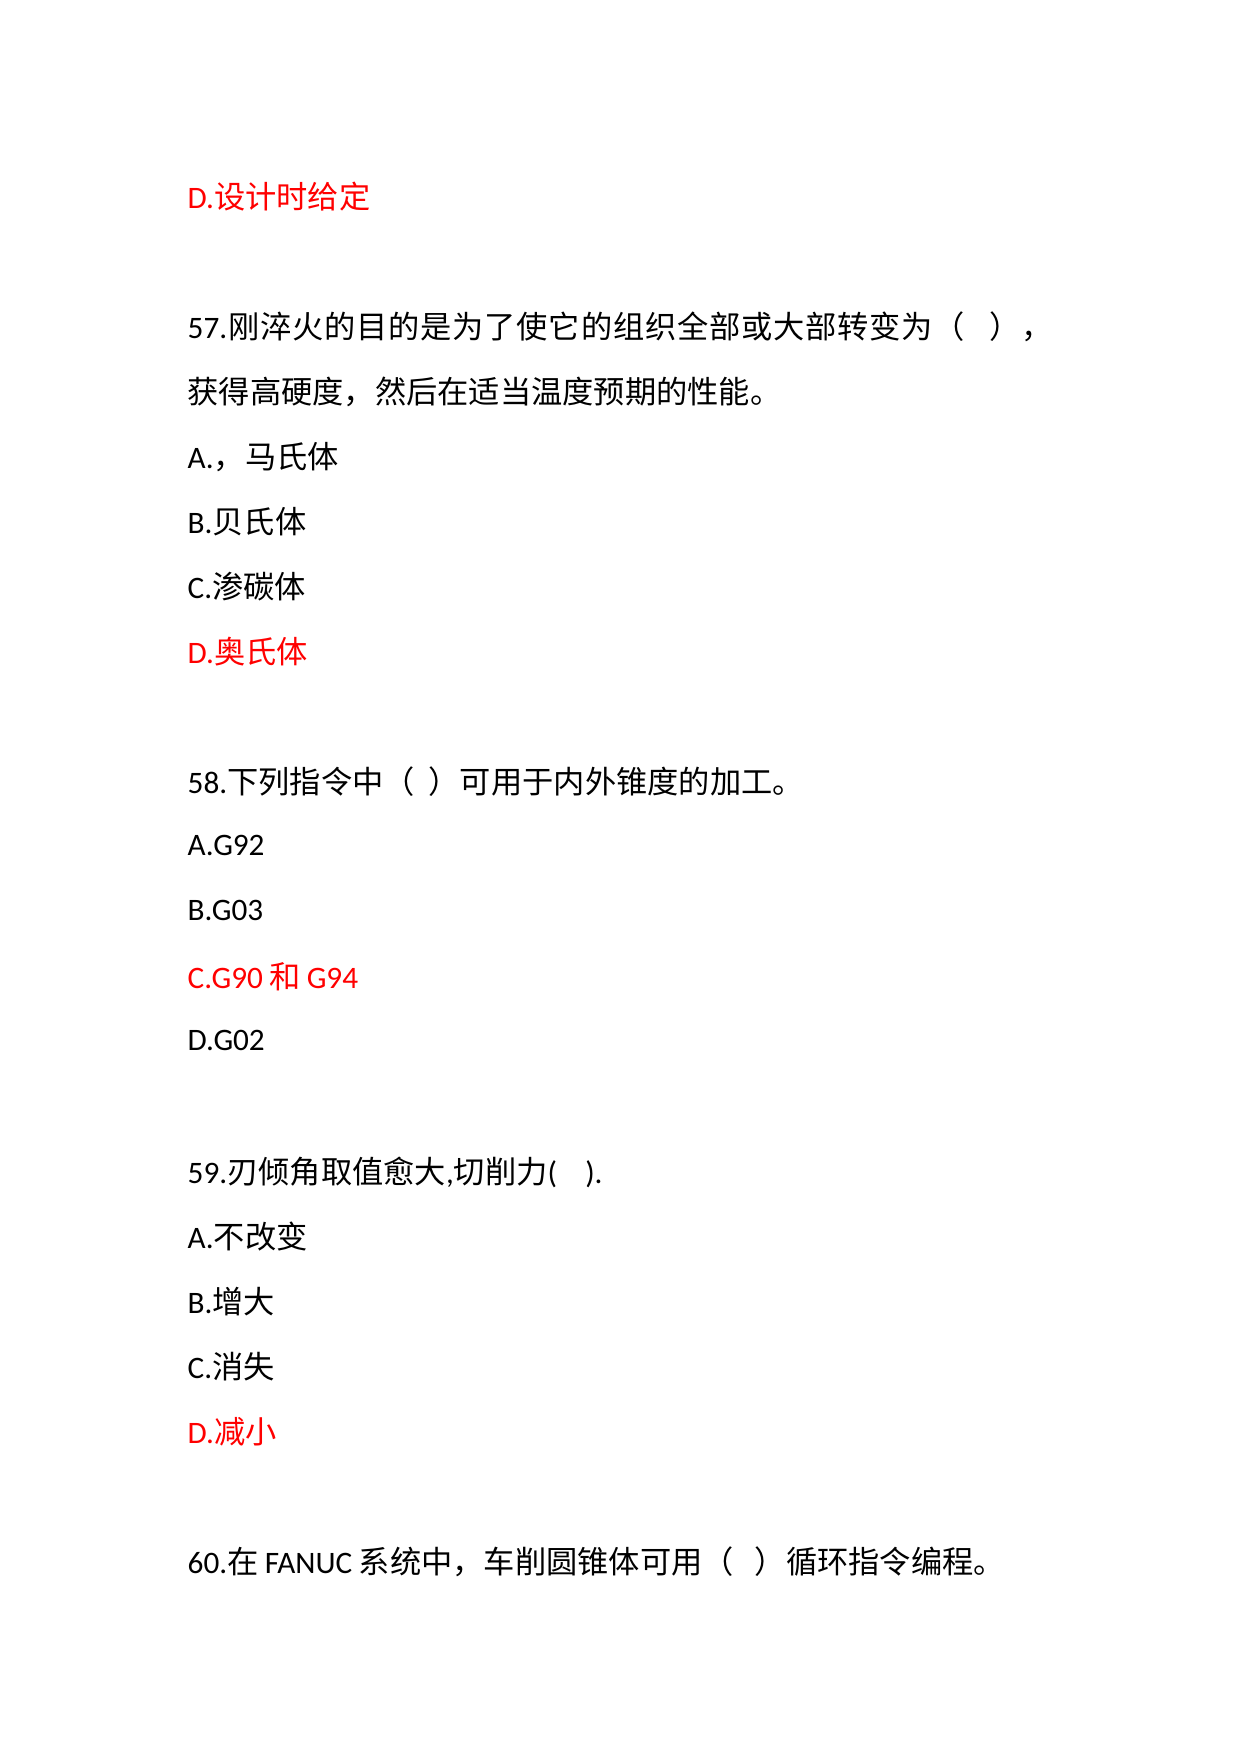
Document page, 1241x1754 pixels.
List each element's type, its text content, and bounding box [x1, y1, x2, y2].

text 60.在FANUC系统中，车削圆锥体可用（ ）循环指令编程。 [187, 1527, 1053, 1592]
text D.G02 [187, 1007, 1053, 1072]
text D.奥氏体 [187, 617, 1053, 682]
text B.G03 [187, 877, 1053, 942]
text 59.刃倾角取值愈大,切削力( ). [187, 1137, 1053, 1202]
text C.G90和G94 [187, 942, 1053, 1007]
text 57.刚淬火的目的是为了使它的组织全部或大部转变为（ ），获得高硬度，然后在适当温度预期的性能。 [187, 292, 1053, 422]
text B.增大 [187, 1267, 1053, 1332]
text B.贝氏体 [187, 487, 1053, 552]
text C.消失 [187, 1332, 1053, 1397]
text A.G92 [187, 812, 1053, 877]
text A.，马氏体 [187, 422, 1053, 487]
text D.减小 [187, 1397, 1053, 1462]
text D.设计时给定 [187, 162, 1053, 227]
text A.不改变 [187, 1202, 1053, 1267]
text 58.下列指令中（ ）可用于内外锥度的加工。 [187, 747, 1053, 812]
text C.渗碳体 [187, 552, 1053, 617]
